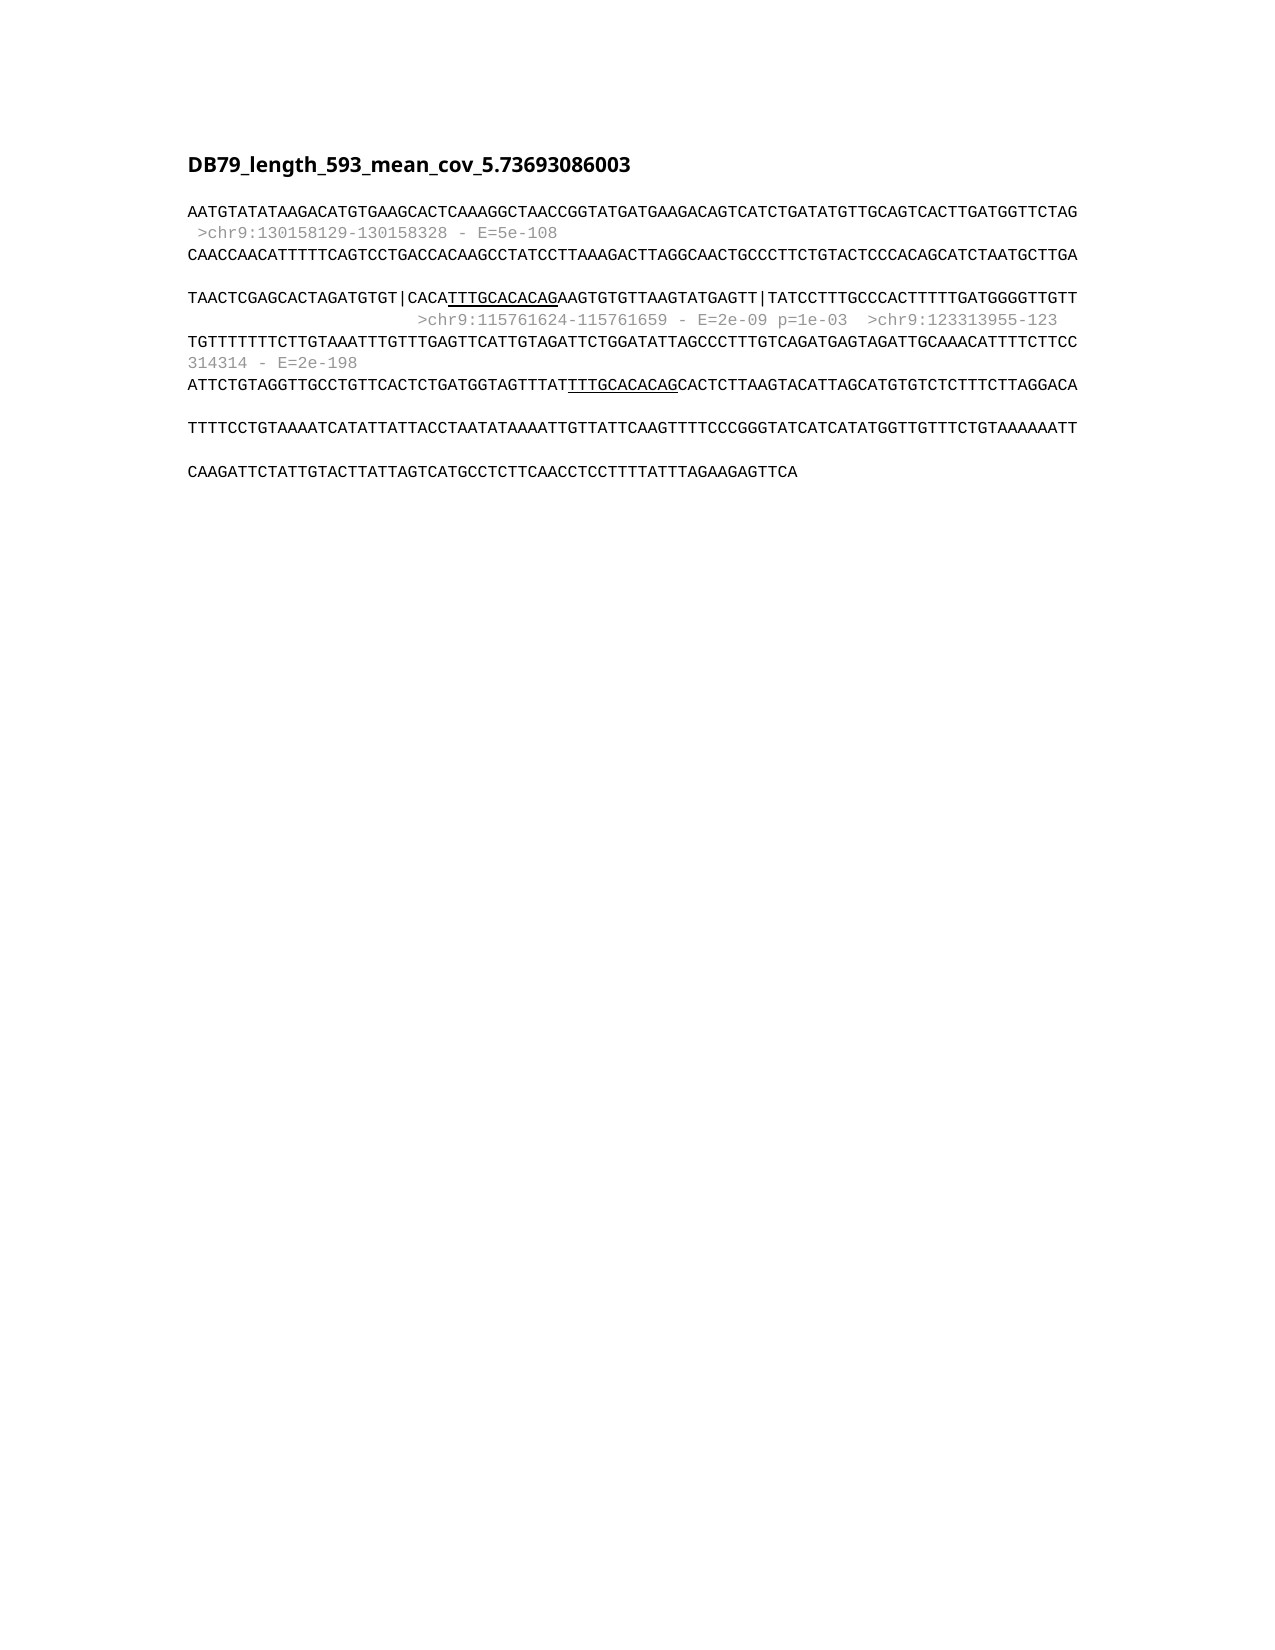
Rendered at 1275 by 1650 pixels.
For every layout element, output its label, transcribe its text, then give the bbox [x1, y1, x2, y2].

text AATGTATATAAGACATGTGAAGCACTCAAAGGCTAACCGGTATGATGAAGACAGTCATCTGATATGTTGCAGTCACTTGATGGTTCTAG >chr9:130158129-130158328 - E=5e-108 CAACCAACATTTTTCAGTCCTGACCACAAGCCTATCCTTAAAGACTTAGGCAACTGCCCTTCTGTACTCCCACAGCATCTAATGCTTGA TAACTCGAGCACTAGATGTGT|CACATTTGCACACAGAAGTGTGTTAAGTATGAGTT|TATCCTTTGCCCACTTTTTGATGGGGTTGTT >chr9:115761624-115761659 - E=2e-09 p=1e-03 >chr9:123313955-123 TGTTTTTTTCTTGTAAATTTGTTTGAGTTCATTGTAGATTCTGGATATTAGCCCTTTGTCAGATGAGTAGATTGCAAACATTTTCTTCC 314314 - E=2e-198 ATTCTGTAGGTTGCCTGTTCACTCTGATGGTAGTTTATTTTGCACACAGCACTCTTAAGTACATTAGCATGTGTCTCTTTCTTAGGACA TTTTCCTGTAAAATCATATTATTACCTAATATAAAATTGTTATTCAAGTTTTCCCGGGTATCATCATATGGTTGTTTCTGTAAAAAATT CAAGATTCTATTGTACTTATTAGTCATGCCTCTTCAACCTCCTTTTATTTAGAAGAGTTCA [187, 203, 1087, 482]
text DB79_length_593_mean_cov_5.73693086003 [187, 150, 1087, 178]
